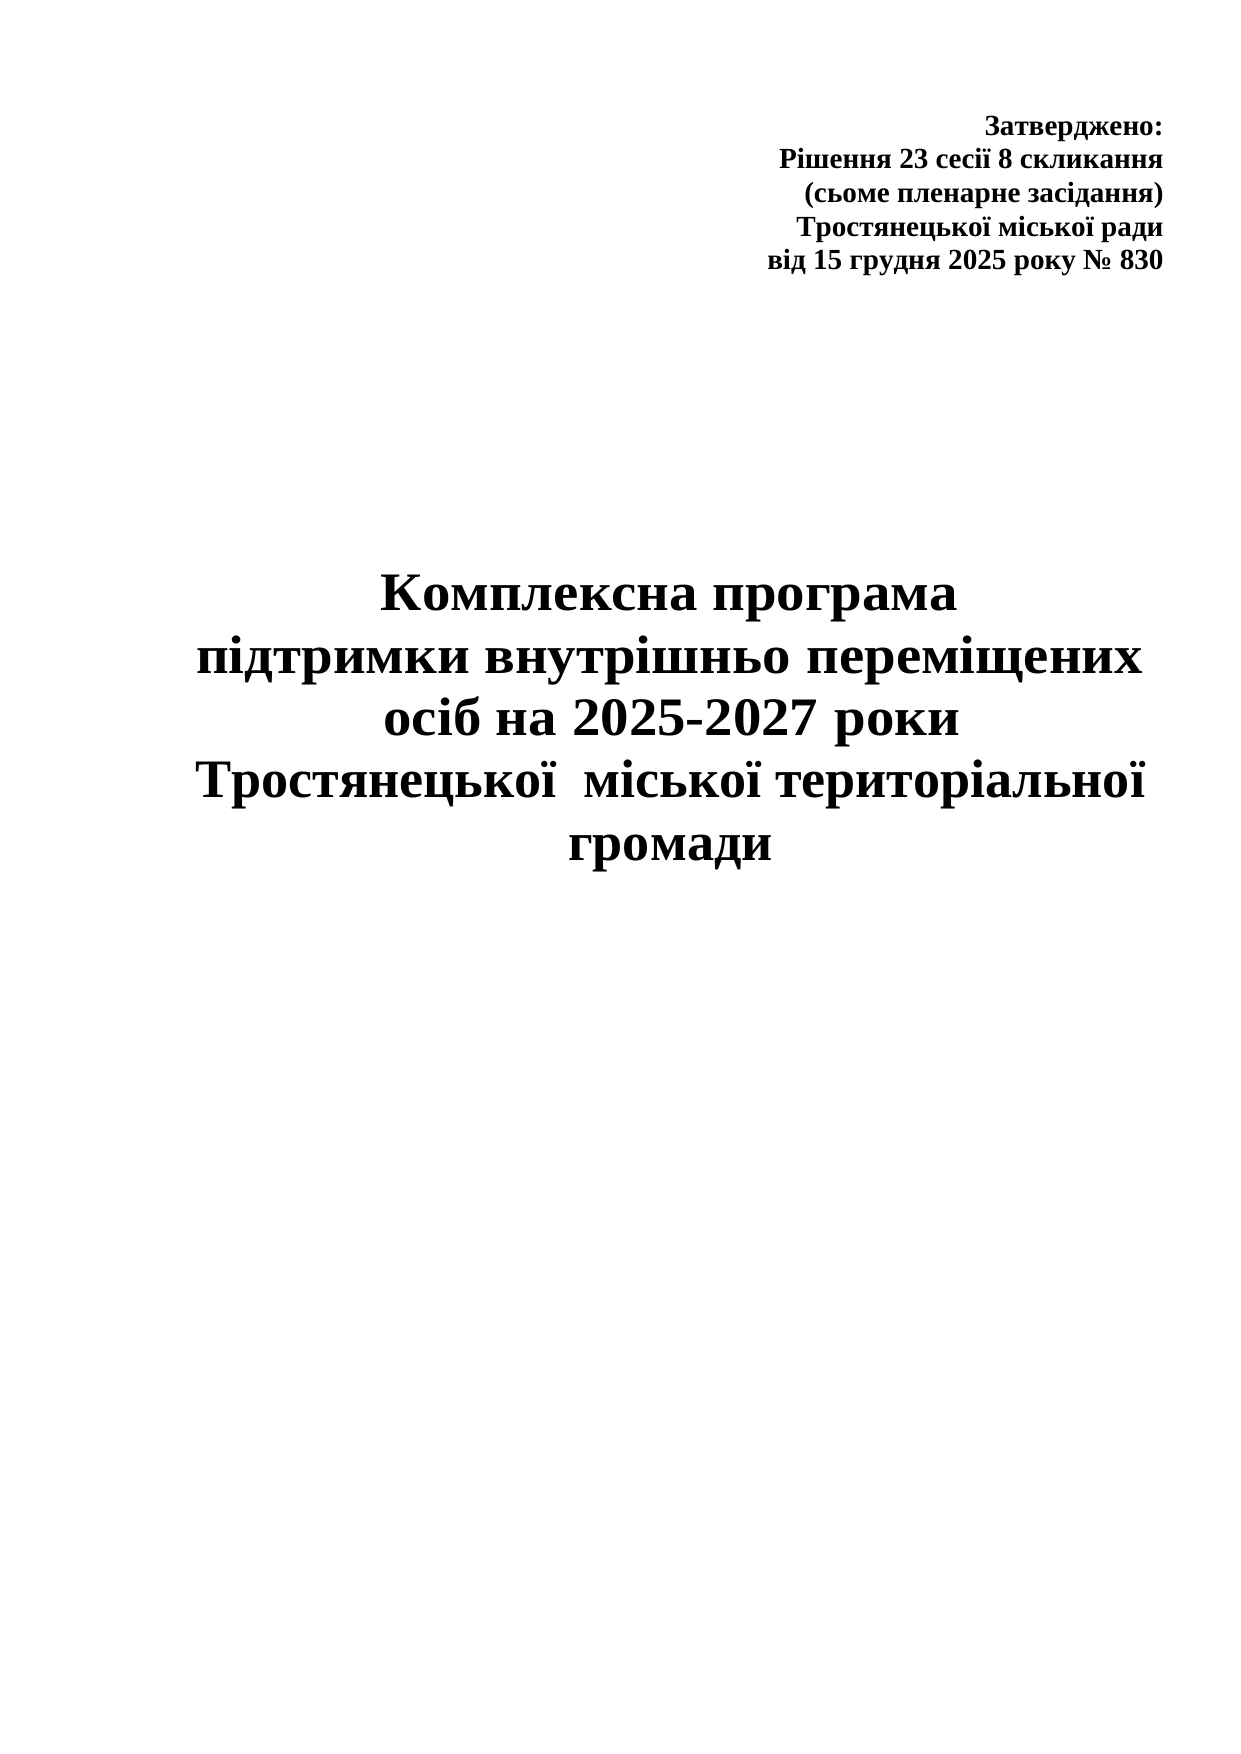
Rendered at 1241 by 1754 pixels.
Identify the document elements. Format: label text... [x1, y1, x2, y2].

text підтримки внутрішньо переміщених осіб на 2025-2027 роки [187, 622, 1151, 747]
text Комплексна програма [187, 560, 1151, 622]
text Тростянецької міської ради [177, 209, 1163, 242]
text Тростянецької міської територіальної громади [177, 747, 1163, 872]
text Рішення 23 сесії 8 скликання [177, 142, 1163, 175]
text Затверджено: [177, 108, 1163, 142]
text від 15 грудня 2025 року № 830 [177, 242, 1163, 276]
text (сьоме пленарне засідання) [177, 175, 1163, 209]
